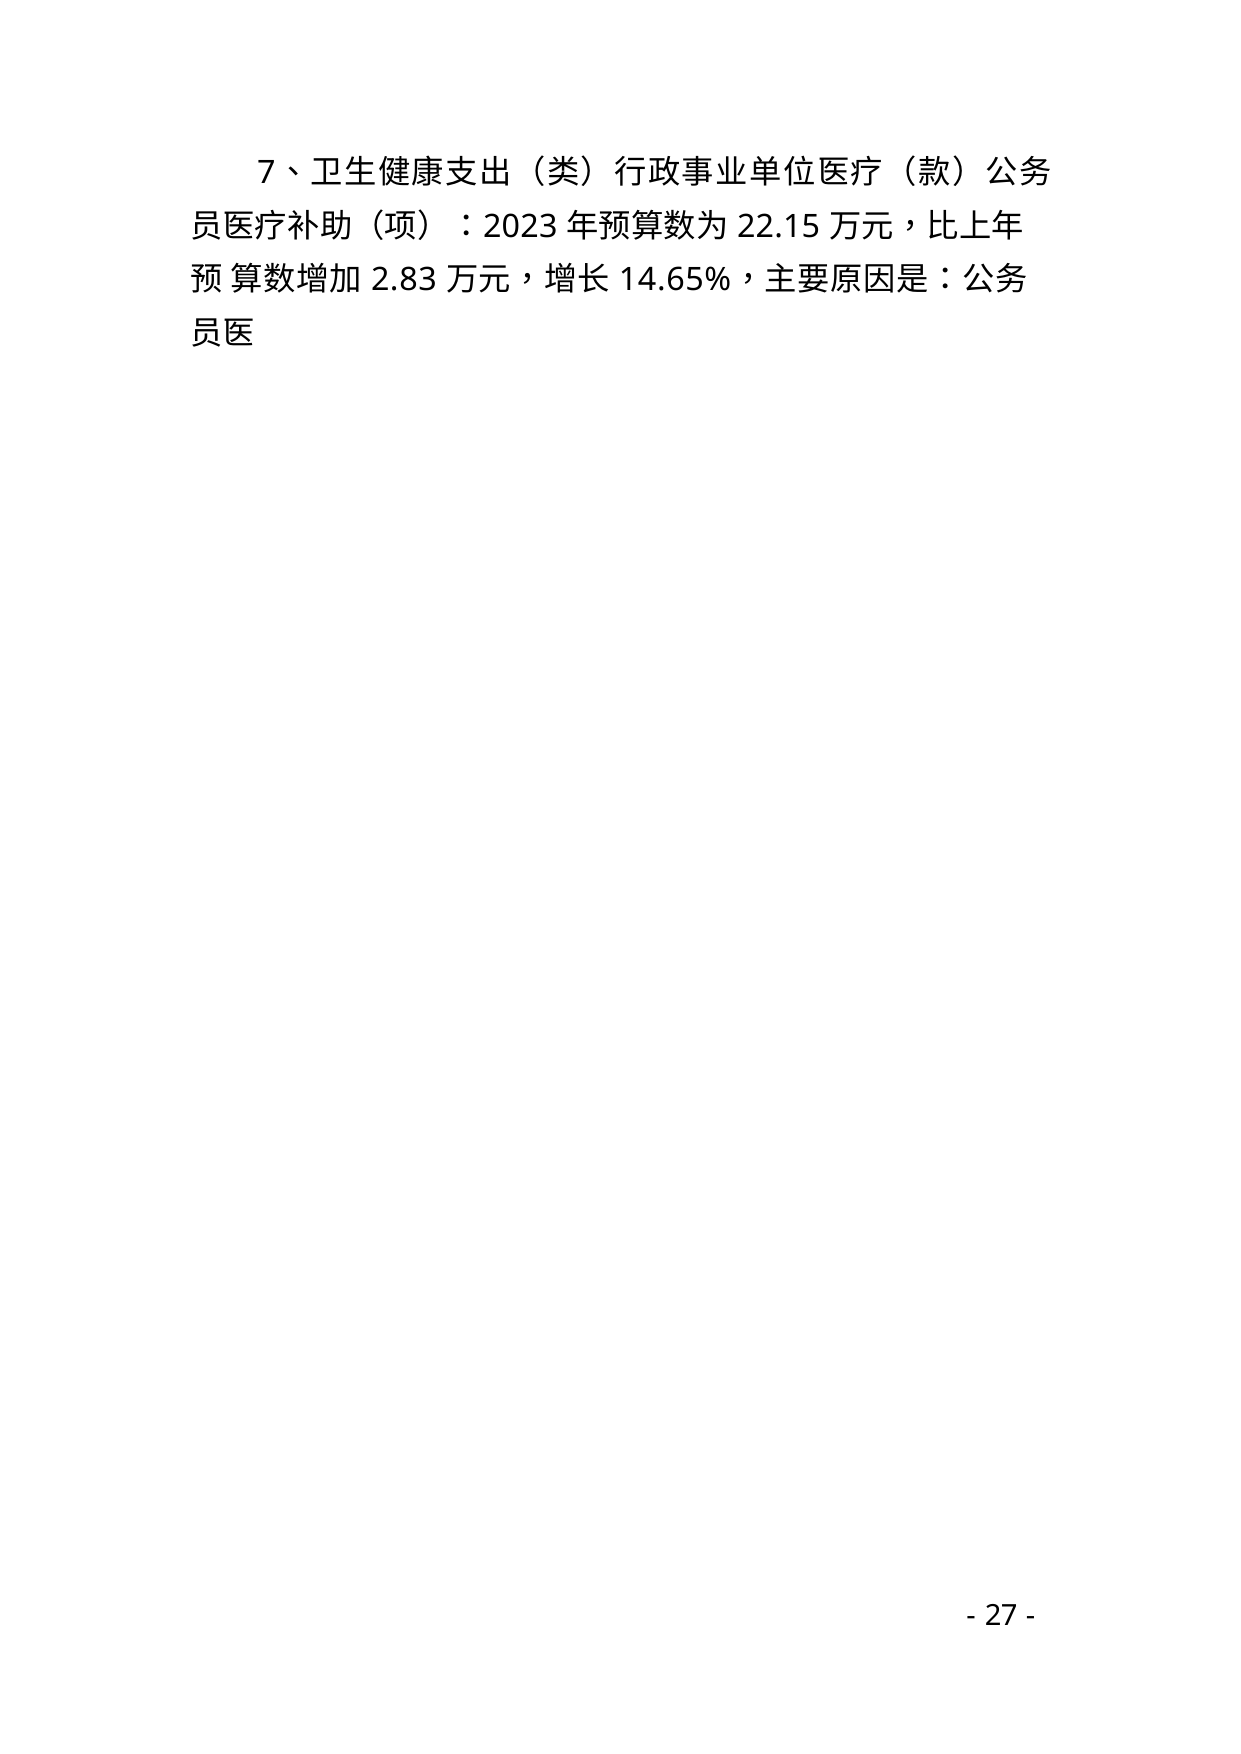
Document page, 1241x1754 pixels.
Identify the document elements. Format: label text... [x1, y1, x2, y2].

text 7、卫生健康支出（类）行政事业单位医疗（款）公务 员医疗补助（项）：2023 年预算数为 22.15 万元，比上年预 算数增加 2.83 万元，增长 14.65%，主要原因是：公务员医 [190, 149, 1053, 354]
